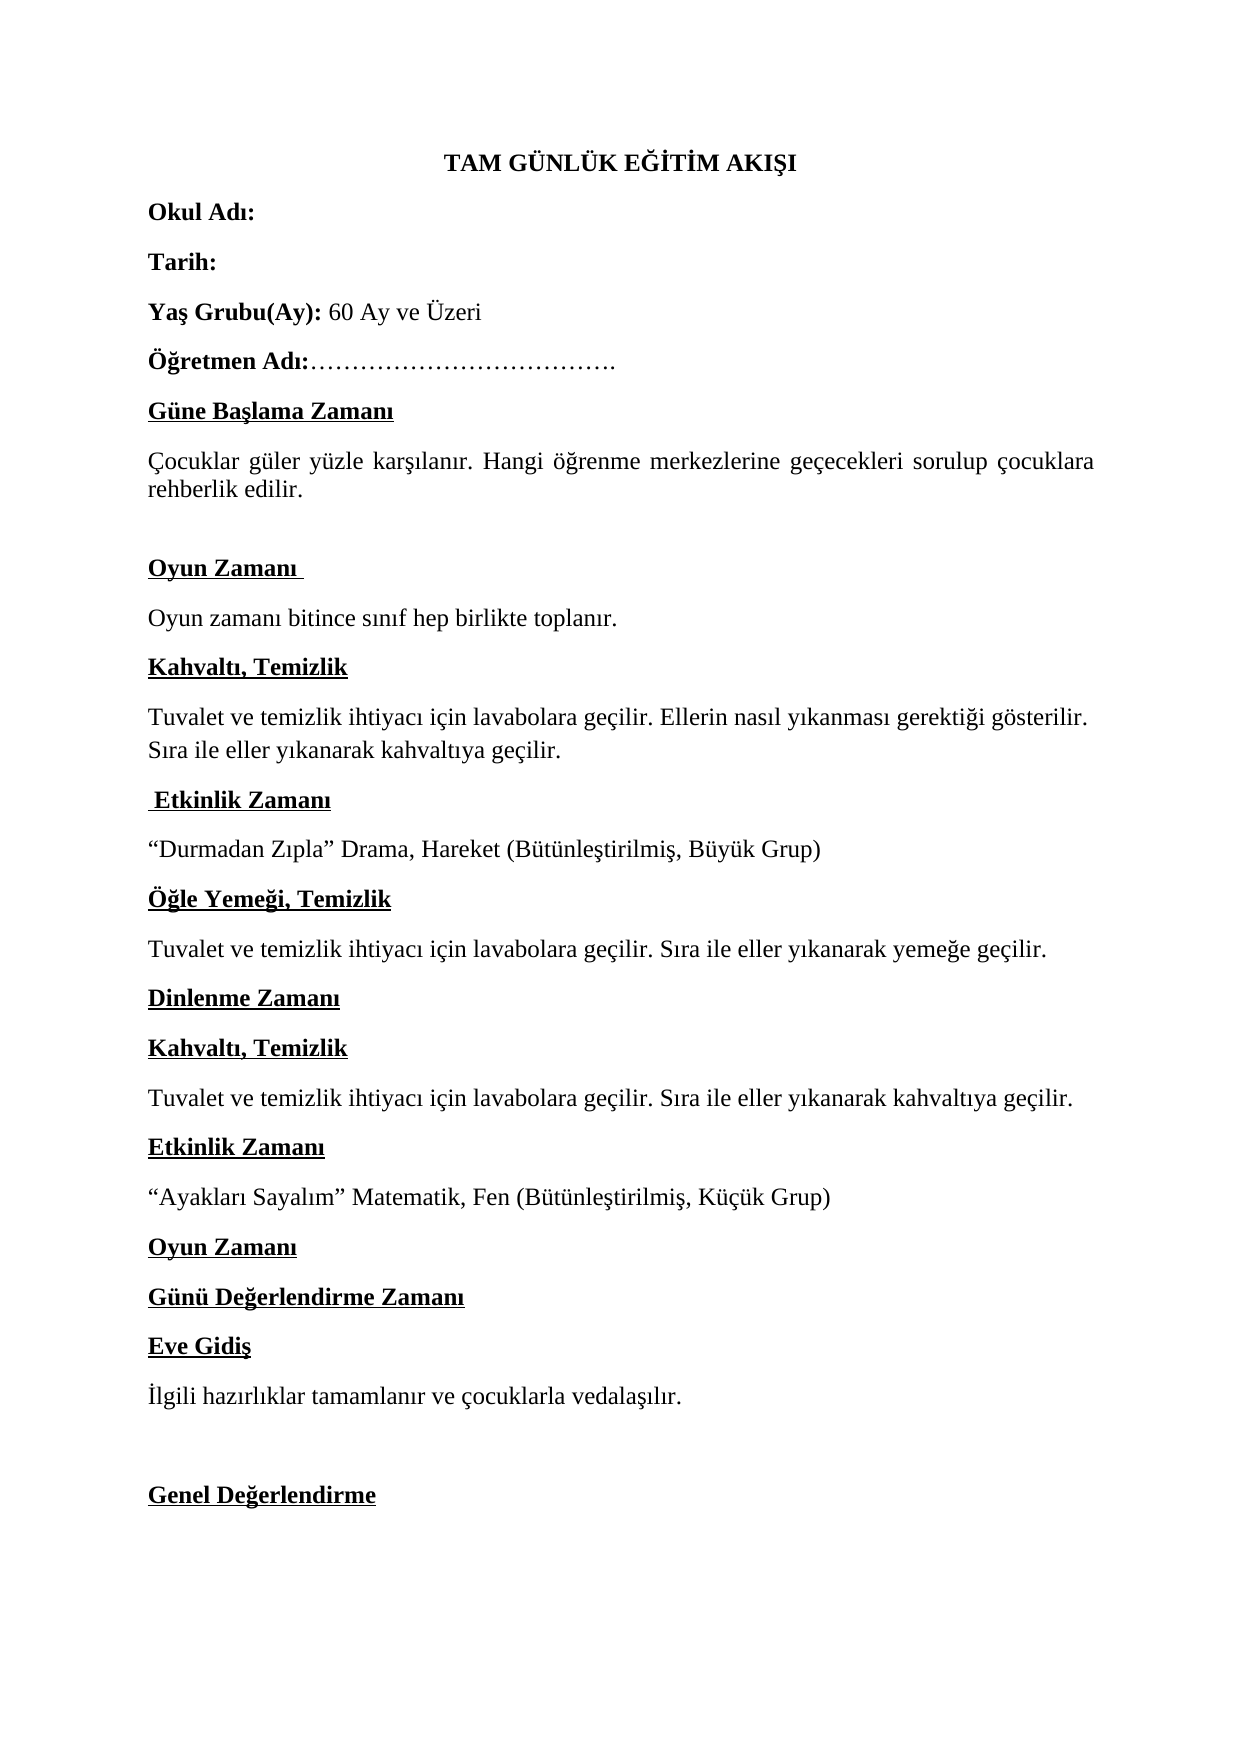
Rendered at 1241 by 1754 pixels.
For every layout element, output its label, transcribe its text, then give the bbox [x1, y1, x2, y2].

text Oyun Zamanı [148, 1232, 1093, 1261]
text Dinlenme Zamanı [148, 983, 1093, 1012]
text Kahvaltı, Temizlik [148, 652, 1093, 681]
text Güne Başlama Zamanı [148, 396, 1093, 425]
text Etkinlik Zamanı [148, 1132, 1093, 1161]
text Tarih: [148, 247, 1093, 276]
text “Durmadan Zıpla” Drama, Hareket (Bütünleştirilmiş, Büyük Grup) [148, 834, 1093, 863]
text Kahvaltı, Temizlik [148, 1033, 1093, 1062]
text Öğretmen Adı:………………………………. [148, 346, 1093, 375]
text Oyun zamanı bitince sınıf hep birlikte toplanır. [148, 603, 1093, 631]
text TAM GÜNLÜK EĞİTİM AKIŞI [148, 148, 1093, 176]
text Okul Adı: [148, 197, 1093, 226]
text Tuvalet ve temizlik ihtiyacı için lavabolara geçilir. Sıra ile eller yıkanarak kahvaltıya geçilir. [148, 1083, 1093, 1112]
text Öğle Yemeği, Temizlik [148, 884, 1093, 913]
text İlgili hazırlıklar tamamlanır ve çocuklarla vedalaşılır. [148, 1381, 1093, 1410]
text Tuvalet ve temizlik ihtiyacı için lavabolara geçilir. Sıra ile eller yıkanarak yemeğe geçilir. [148, 934, 1093, 962]
text Oyun Zamanı [148, 553, 1093, 582]
text Günü Değerlendirme Zamanı [148, 1282, 1093, 1310]
text Eve Gidiş [148, 1331, 1093, 1360]
text Genel Değerlendirme [148, 1480, 1093, 1508]
text Tuvalet ve temizlik ihtiyacı için lavabolara geçilir. Ellerin nasıl yıkanması gerektiği gösterilir. Sıra ile eller yıkanarak kahvaltıya geçilir. [148, 702, 1093, 764]
text “Ayakları Sayalım” Matematik, Fen (Bütünleştirilmiş, Küçük Grup) [148, 1182, 1093, 1211]
text Çocuklar güler yüzle karşılanır. Hangi öğrenme merkezlerine geçecekleri sorulup çocuklara rehberlik edilir. [148, 446, 1095, 503]
text Yaş Grubu(Ay): 60 Ay ve Üzeri [148, 297, 1093, 325]
text Etkinlik Zamanı [148, 785, 1093, 813]
